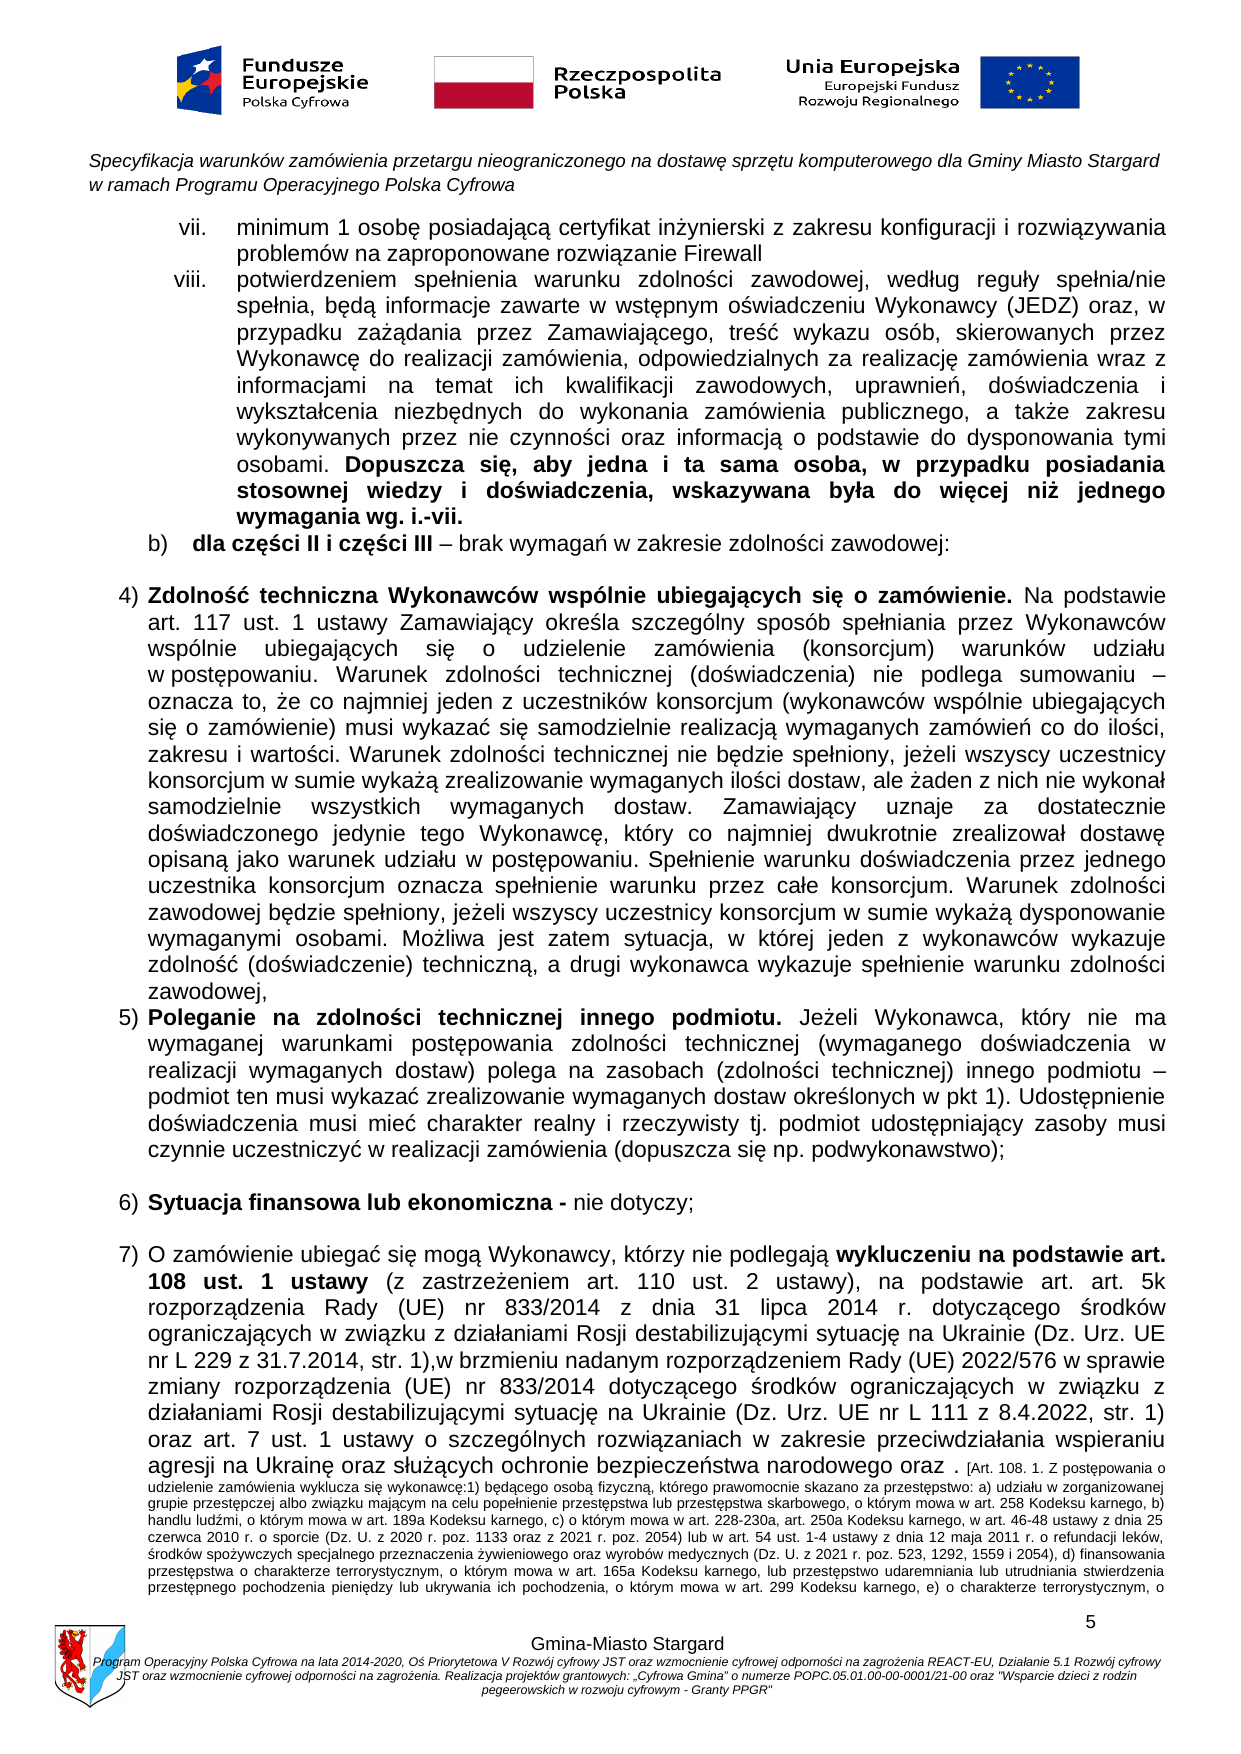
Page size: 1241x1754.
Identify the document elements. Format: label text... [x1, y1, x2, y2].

list Zdolność techniczna Wykonawców wspólnie ubiegających się o zamówienie. Na podstawie art. 117 ust. 1 ustawy Zamawiający określa szczególny sposób spełniania przez Wykonawców wspólnie ubiegających się o udzielenie zamówienia (konsorcjum) warunków udziału w postępowaniu. Warunek zdolności technicznej (doświadczenia) nie podlega sumowaniu – oznacza to, że co najmniej jeden z uczestników konsorcjum (wykonawców wspólnie ubiegających się o zamówienie) musi wykazać się samodzielnie realizacją wymaganych zamówień co do ilości, zakresu i wartości. Warunek zdolności technicznej nie będzie spełniony, jeżeli wszyscy uczestnicy konsorcjum w sumie wykażą zrealizowanie wymaganych ilości dostaw, ale żaden z nich nie wykonał samodzielnie wszystkich wymaganych dostaw. Zamawiający uznaje za dostatecznie doświadczonego jedynie tego Wykonawcę, który co najmniej dwukrotnie zrealizował dostawę opisaną jako warunek udziału w postępowaniu. Spełnienie warunku doświadczenia przez jednego uczestnika konsorcjum oznacza spełnienie warunku przez całe konsorcjum. Warunek zdolności zawodowej będzie spełniony, jeżeli wszyscy uczestnicy konsorcjum w sumie wykażą dysponowanie wymaganymi osobami. Możliwa jest zatem sytuacja, w której jeden z wykonawców wykazuje zdolność (doświadczenie) techniczną, a drugi wykonawca wykazuje spełnienie warunku zdolności zawodowej, [118, 582, 1166, 1004]
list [118, 1241, 1166, 1596]
list dla części II i części III – brak wymagań w zakresie zdolności zawodowej: [148, 530, 1166, 556]
list potwierdzeniem spełnienia warunku zdolności zawodowej, według reguły spełnia/nie spełnia, będą informacje zawarte w wstępnym oświadczeniu Wykonawcy (JEDZ) oraz, w przypadku zażądania przez Zamawiającego, treść wykazu osób, skierowanych przez Wykonawcę do realizacji zamówienia, odpowiedzialnych za realizację zamówienia wraz z informacjami na temat ich kwalifikacji zawodowych, uprawnień, doświadczenia i wykształcenia niezbędnych do wykonania zamówienia publicznego, a także zakresu wykonywanych przez nie czynności oraz informacją o podstawie do dysponowania tymi osobami. Dopuszcza się, aby jedna i ta sama osoba, w przypadku posiadania stosownej wiedzy i doświadczenia, wskazywana była do więcej niż jednego wymagania wg. i.-vii. [207, 266, 1166, 530]
picture [54, 1625, 126, 1708]
picture [155, 28, 1100, 132]
list Sytuacja finansowa lub ekonomiczna - nie dotyczy; [118, 1188, 1166, 1215]
list minimum 1 osobę posiadającą certyfikat inżynierski z zakresu konfiguracji i rozwiązywania problemów na zaproponowane rozwiązanie Firewall [207, 213, 1166, 266]
list Poleganie na zdolności technicznej innego podmiotu. Jeżeli Wykonawca, który nie ma wymaganej warunkami postępowania zdolności technicznej (wymaganego doświadczenia w realizacji wymaganych dostaw) polega na zasobach (zdolności technicznej) innego podmiotu – podmiot ten musi wykazać zrealizowanie wymaganych dostaw określonych w pkt 1). Udostępnienie doświadczenia musi mieć charakter realny i rzeczywisty tj. podmiot udostępniający zasoby musi czynnie uczestniczyć w realizacji zamówienia (dopuszcza się np. podwykonawstwo); [118, 1004, 1166, 1162]
